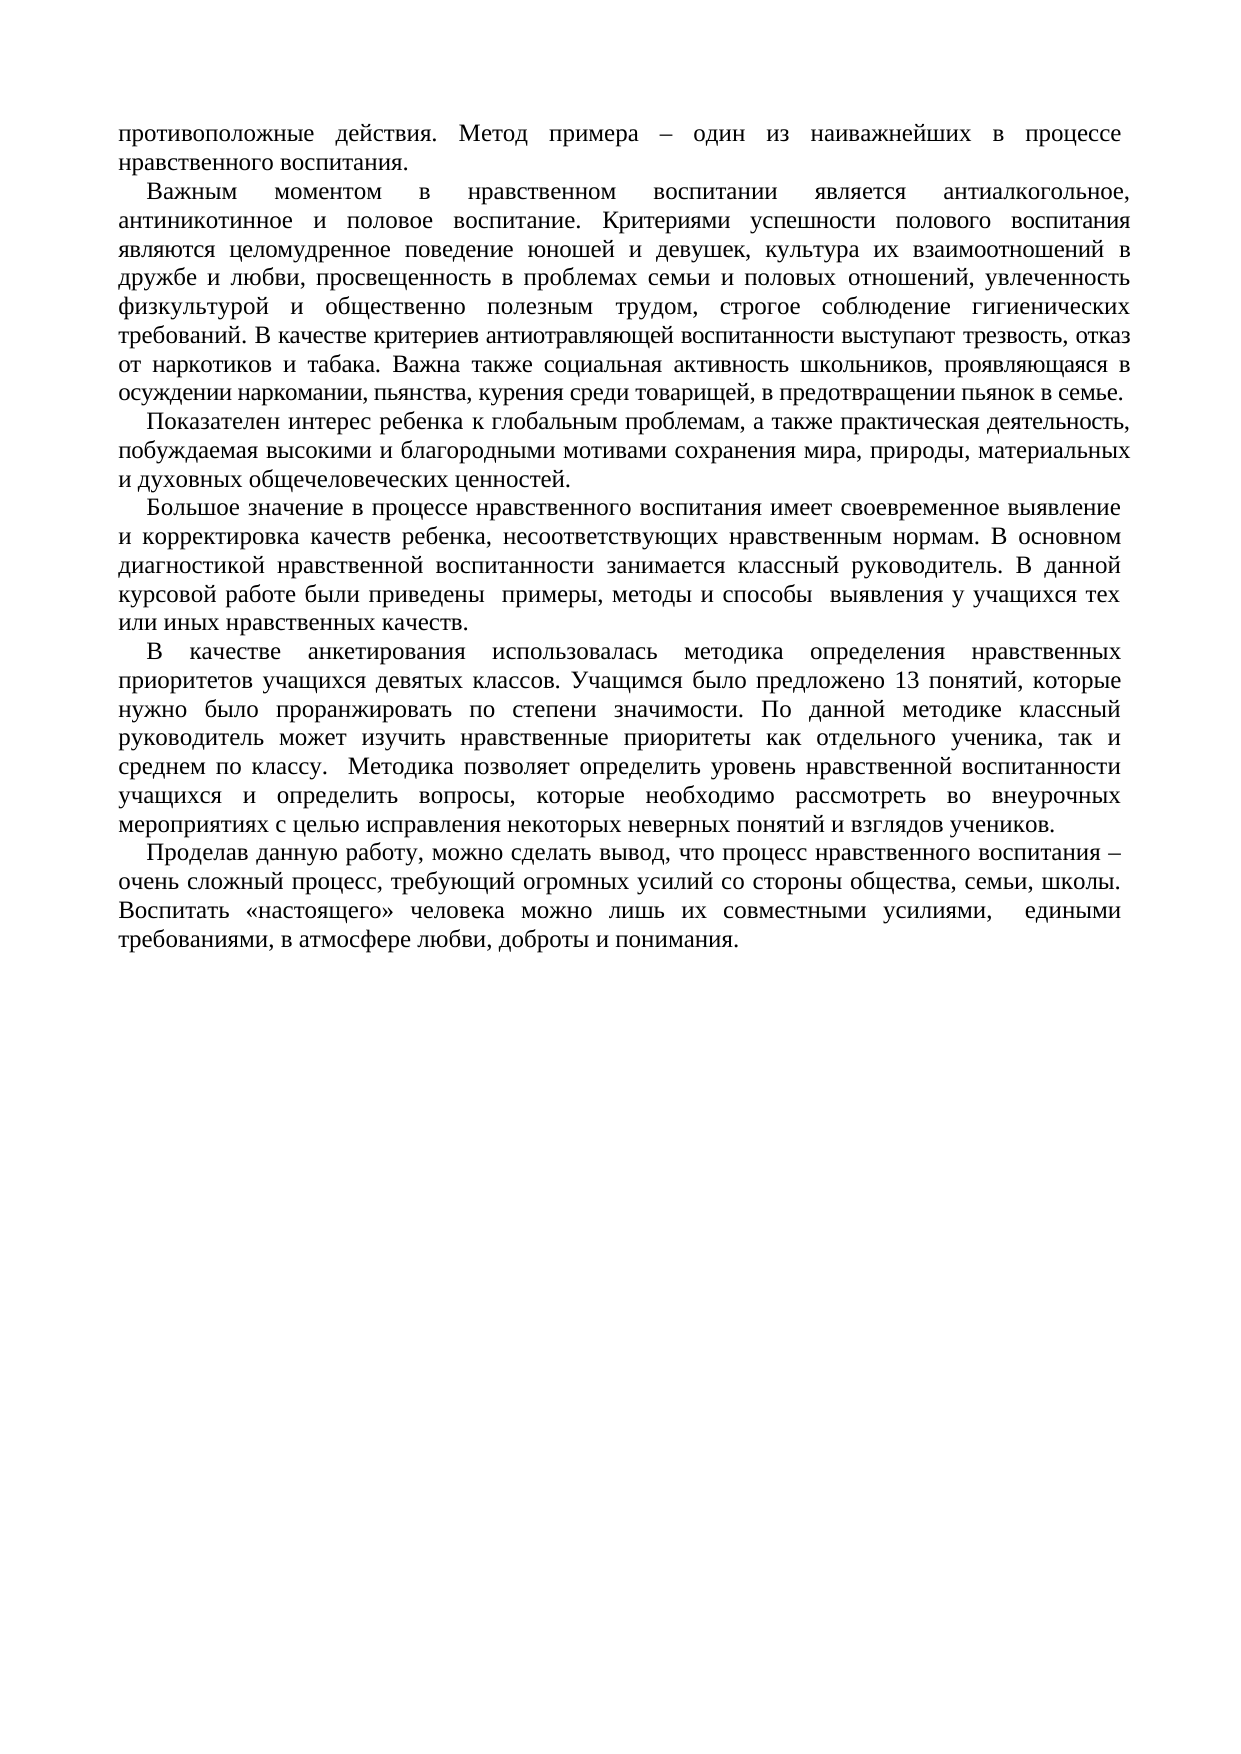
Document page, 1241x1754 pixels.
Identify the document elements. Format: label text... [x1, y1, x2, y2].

text Показателен интерес ребенка к глобальным проблемам, а также практическая деятельность, побуждаемая высокими и благородными мотивами сохранения мира, природы, материальных и духовных общечеловеческих ценностей. [118, 406, 1131, 492]
text Проделав данную работу, можно сделать вывод, что процесс нравственного воспитания – очень сложный процесс, требующий огромных усилий со стороны общества, семьи, школы. Воспитать «настоящего» человека можно лишь их совместными усилиями, едиными требованиями, в атмосфере любви, доброты и понимания. [118, 837, 1122, 952]
text Важным моментом в нравственном воспитании является антиалкогольное, антиникотинное и половое воспитание. Критериями успешности полового воспитания являются целомудренное поведение юношей и девушек, культура их взаимоотношений в дружбе и любви, просвещенность в проблемах семьи и половых отношений, увлеченность физкультурой и общественно полезным трудом, строгое соблюдение гигиенических требований. В качестве критериев антиотравляющей воспитанности выступают трезвость, отказ от наркотиков и табака. Важна также социальная активность школьников, проявляющаяся в осуждении наркомании, пьянства, курения среди товарищей, в предотвращении пьянок в семье. [118, 176, 1131, 406]
text Большое значение в процессе нравственного воспитания имеет своевременное выявление и корректировка качеств ребенка, несоответствующих нравственным нормам. В основном диагностикой нравственной воспитанности занимается классный руководитель. В данной курсовой работе были приведены примеры, методы и способы выявления у учащихся тех или иных нравственных качеств. [118, 492, 1122, 636]
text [118, 118, 1122, 176]
text В качестве анкетирования использовалась методика определения нравственных приоритетов учащихся девятых классов. Учащимся было предложено 13 понятий, которые нужно было проранжировать по степени значимости. По данной методике классный руководитель может изучить нравственные приоритеты как отдельного ученика, так и среднем по классу. Методика позволяет определить уровень нравственной воспитанности учащихся и определить вопросы, которые необходимо рассмотреть во внеурочных мероприятиях с целью исправления некоторых неверных понятий и взглядов учеников. [118, 636, 1122, 837]
